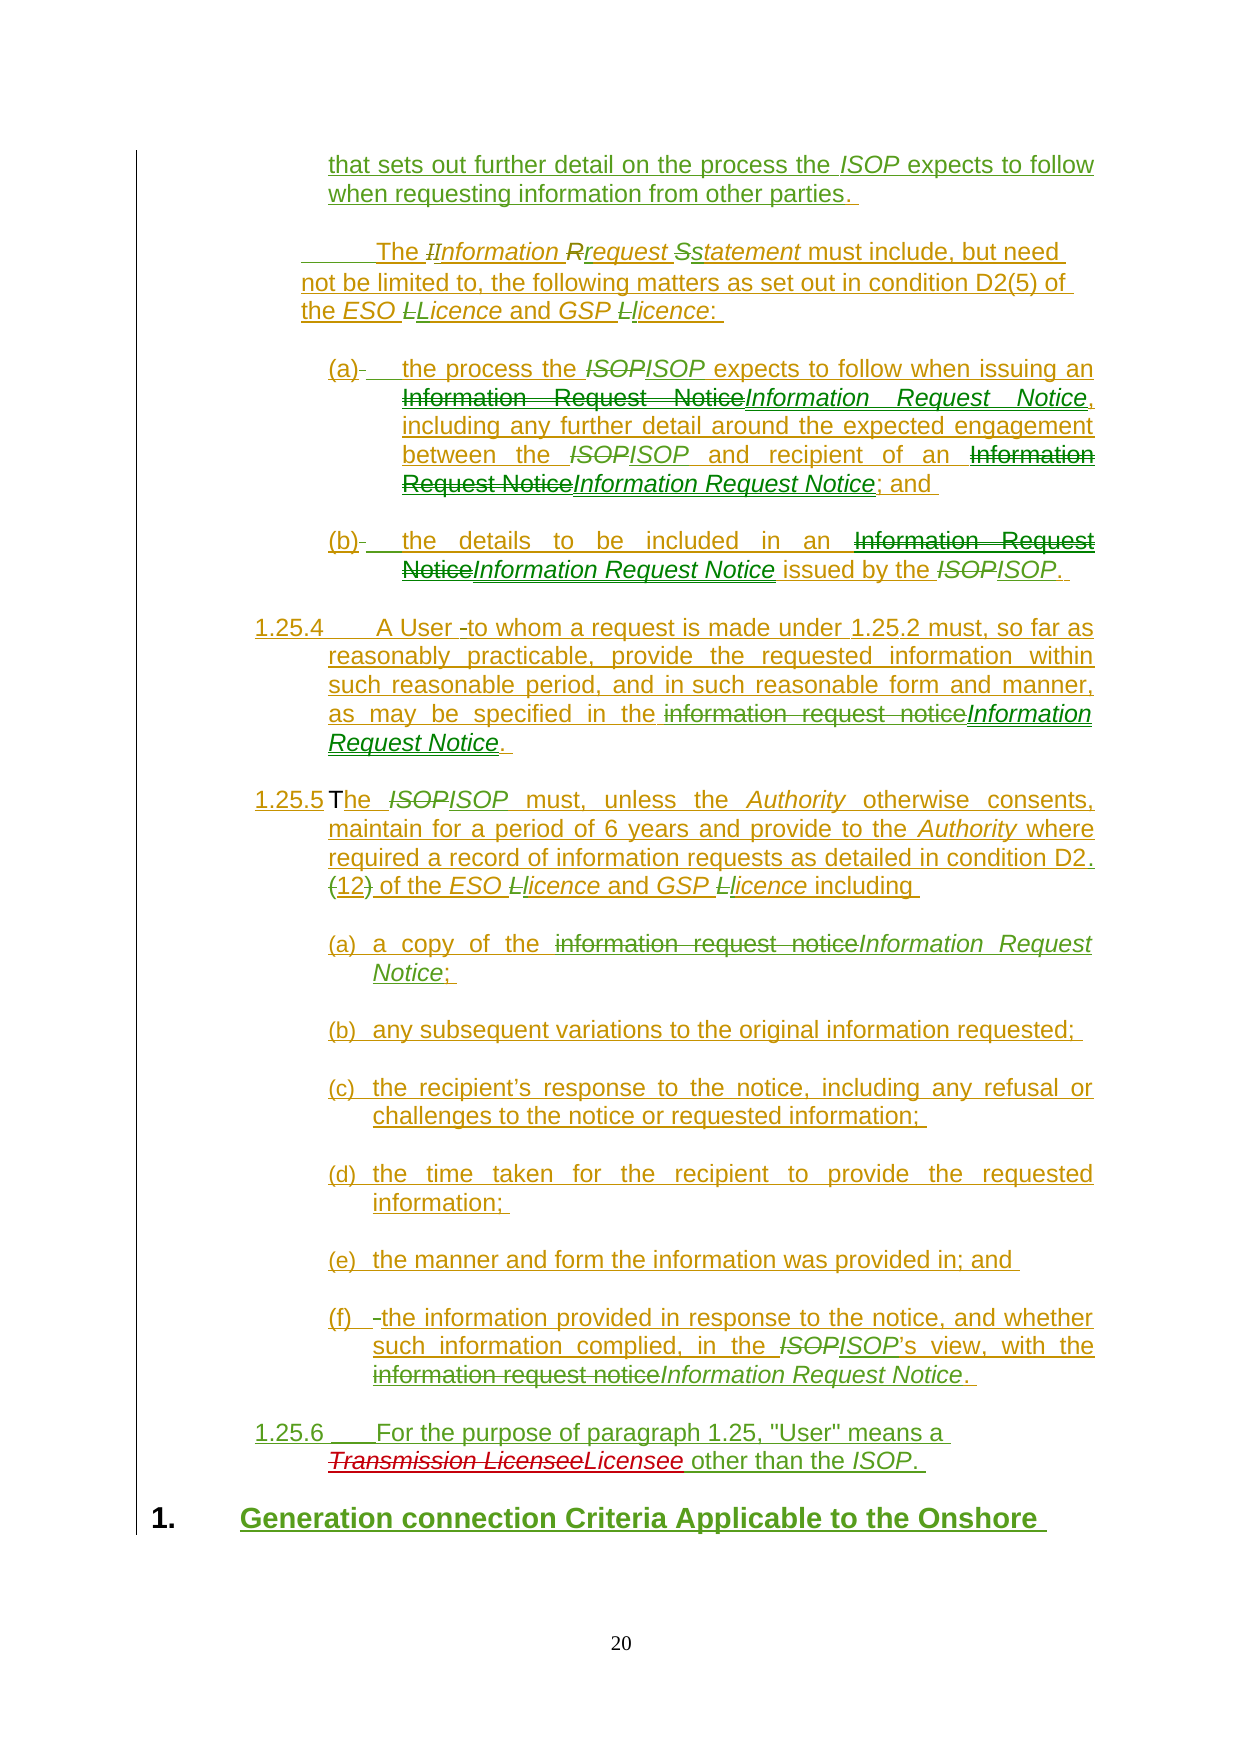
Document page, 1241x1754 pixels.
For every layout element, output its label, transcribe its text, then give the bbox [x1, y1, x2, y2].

text T [254, 785, 1094, 900]
